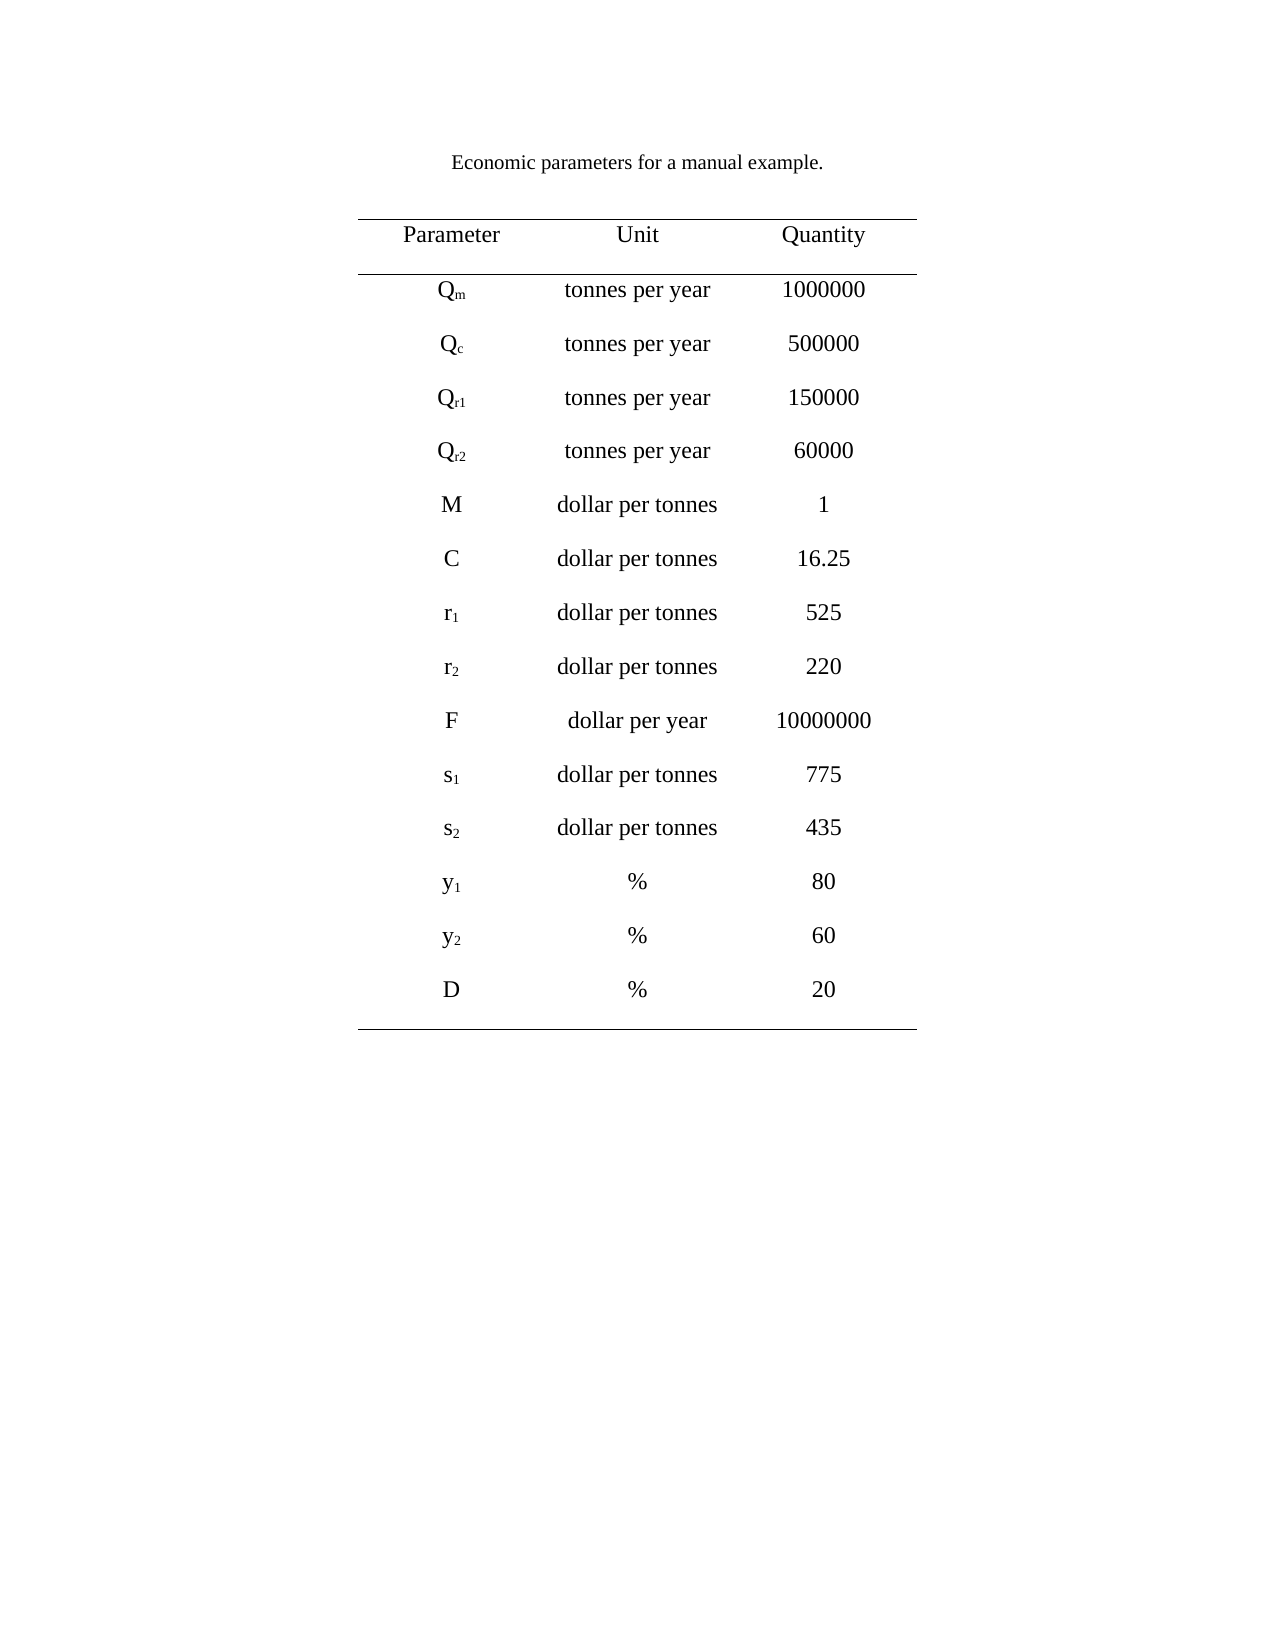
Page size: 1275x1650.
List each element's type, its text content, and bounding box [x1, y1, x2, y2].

table_cell y1 [358, 867, 544, 921]
table_cell 80 [730, 867, 917, 921]
table_cell 525 [730, 598, 917, 652]
table_cell dollar per tonnes [544, 652, 730, 706]
table_cell tonnes per year [544, 275, 730, 329]
table_cell 60000 [730, 436, 917, 490]
table_cell dollar per tonnes [544, 598, 730, 652]
table_cell 150000 [730, 383, 917, 436]
table_cell % [544, 975, 730, 1029]
table_cell 16.25 [730, 544, 917, 598]
table_cell dollar per year [544, 706, 730, 759]
table_cell 500000 [730, 329, 917, 383]
table_cell r2 [358, 652, 544, 706]
table_cell Qm [358, 275, 544, 329]
table_cell tonnes per year [544, 383, 730, 436]
table_cell tonnes per year [544, 436, 730, 490]
table_cell 775 [730, 760, 917, 813]
table_cell Qr1 [358, 383, 544, 436]
table_cell tonnes per year [544, 329, 730, 383]
table_header Parameter [358, 220, 544, 274]
table_cell dollar per tonnes [544, 490, 730, 544]
table_cell 20 [730, 975, 917, 1029]
table_cell 10000000 [730, 706, 917, 759]
table_cell dollar per tonnes [544, 814, 730, 867]
table_cell dollar per tonnes [544, 760, 730, 813]
table_cell 60 [730, 921, 917, 975]
table_cell C [358, 544, 544, 598]
table_cell Qr2 [358, 436, 544, 490]
table_cell 220 [730, 652, 917, 706]
table_cell s1 [358, 760, 544, 813]
table_cell F [358, 706, 544, 759]
table_cell % [544, 867, 730, 921]
table_cell M [358, 490, 544, 544]
table_cell y2 [358, 921, 544, 975]
text Economic parameters for a manual example. [150, 150, 1125, 174]
table_cell 1000000 [730, 275, 917, 329]
table_cell r1 [358, 598, 544, 652]
table_cell dollar per tonnes [544, 544, 730, 598]
table_cell % [544, 921, 730, 975]
table_header Unit [544, 220, 730, 274]
table_cell D [358, 975, 544, 1029]
table_cell 1 [730, 490, 917, 544]
table_cell Qc [358, 329, 544, 383]
table_cell 435 [730, 814, 917, 867]
table_header Quantity [730, 220, 917, 274]
table_cell s2 [358, 814, 544, 867]
